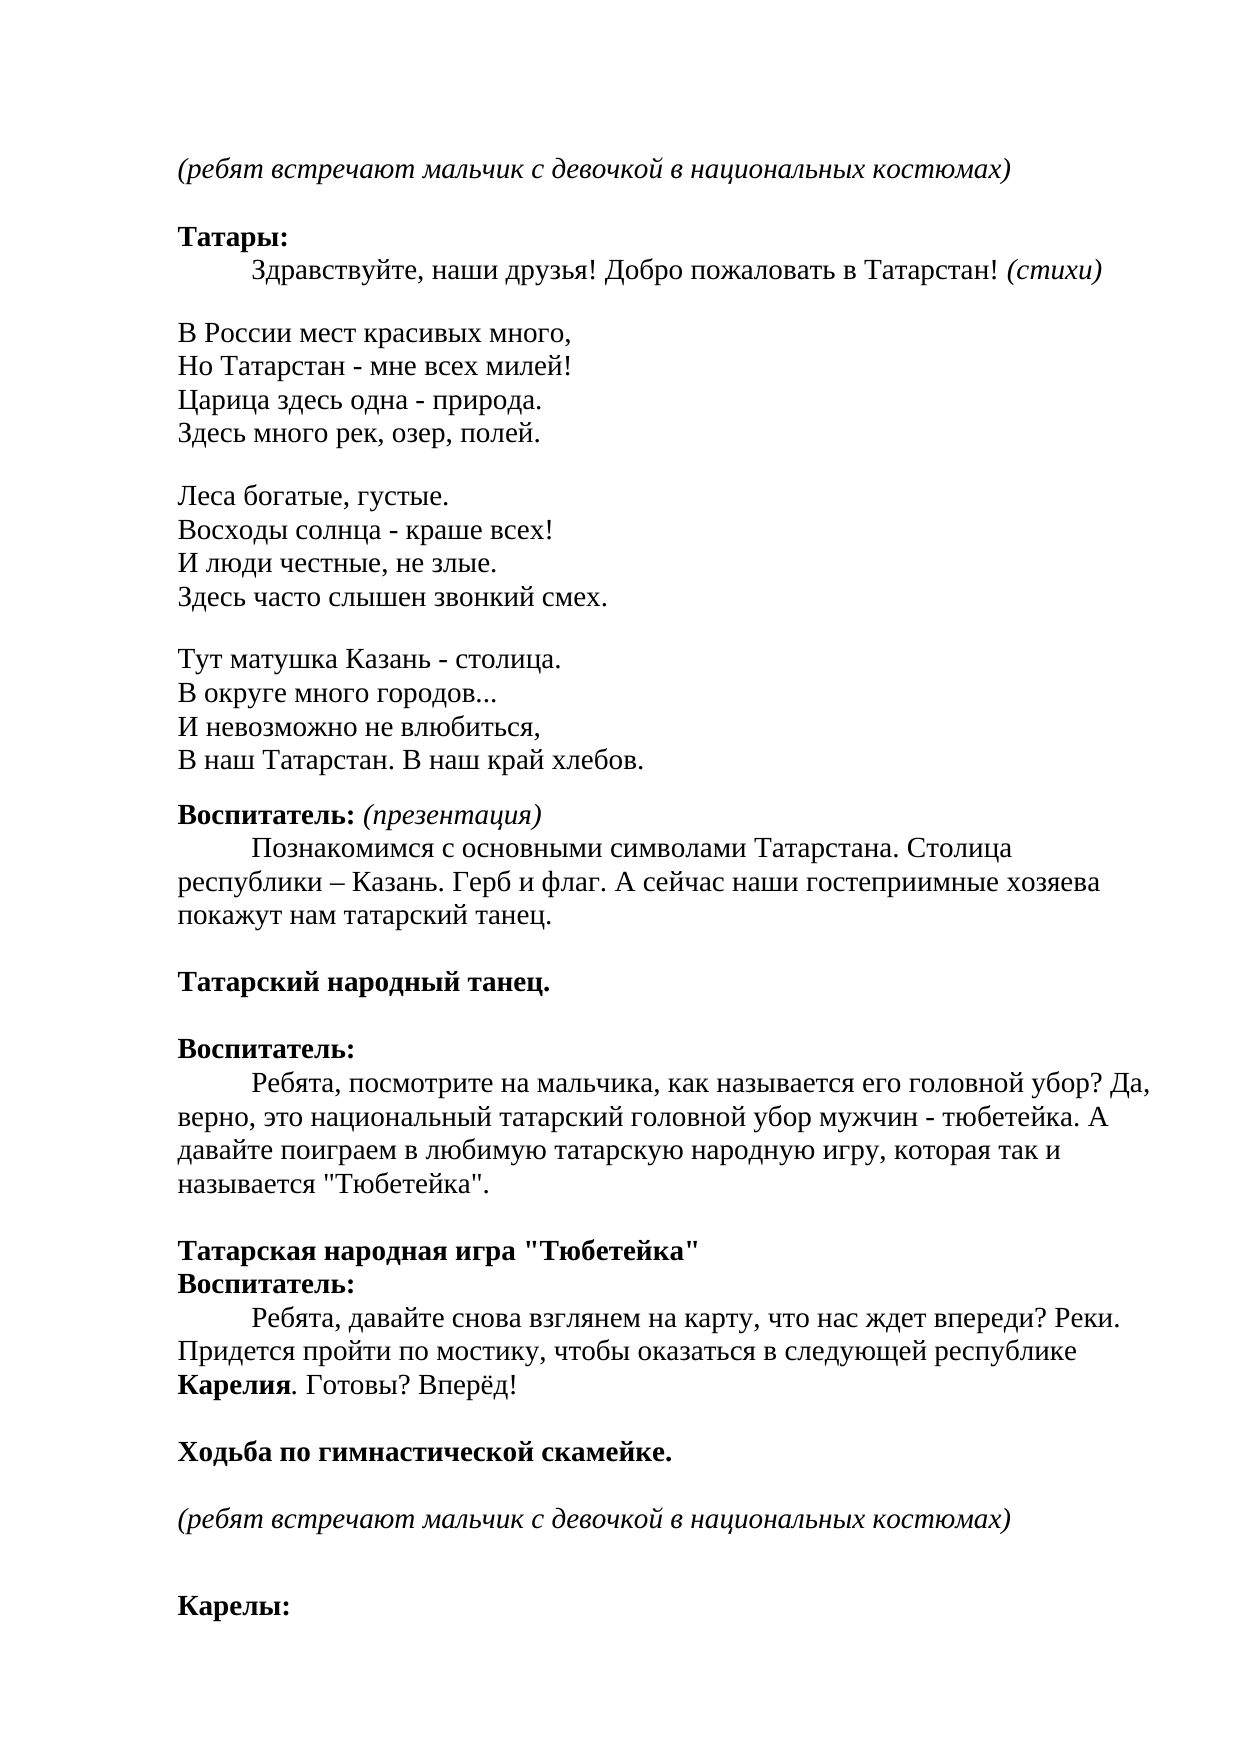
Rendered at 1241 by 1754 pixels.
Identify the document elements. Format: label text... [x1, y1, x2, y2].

text (ребят встречают мальчик с девочкой в национальных костюмах) [177, 1501, 1152, 1535]
text Воспитатель: [177, 1266, 1152, 1300]
text (ребят встречают мальчик с девочкой в национальных костюмах) [177, 152, 1152, 185]
text Ребята, посмотрите на мальчика, как называется его головной убор? Да, верно, это национальный татарский головной убор мужчин - тюбетейка. А давайте поиграем в любимую татарскую народную игру, которая так и называется "Тюбетейка". [177, 1065, 1152, 1199]
text В России мест красивых много, Но Татарстан - мне всех милей! Царица здесь одна - природа. Здесь много рек, озер, полей. [177, 315, 1152, 449]
text Тут матушка Казань - столица. В округе много городов... И невозможно не влюбиться, В наш Татарстан. В наш край хлебов. [177, 642, 1152, 776]
text Здравствуйте, наши друзья! Добро пожаловать в Татарстан! (стихи) [177, 252, 1152, 286]
text Татары: [177, 219, 1152, 252]
text Воспитатель: (презентация) [177, 797, 1152, 830]
text Татарская народная игра "Тюбетейка" [177, 1233, 1152, 1266]
text Познакомимся с основными символами Татарстана. Столица республики – Казань. Герб и флаг. А сейчас наши гостеприимные хозяева покажут нам татарский танец. [177, 830, 1152, 931]
text Ребята, давайте снова взглянем на карту, что нас ждет впереди? Реки. Придется пройти по мостику, чтобы оказаться в следующей республике Карелия. Готовы? Вперёд! [177, 1300, 1152, 1401]
text Леса богатые, густые. Восходы солнца - краше всех! И люди честные, не злые. Здесь часто слышен звонкий смех. [177, 478, 1152, 612]
text Карелы: [177, 1588, 1152, 1621]
text Ходьба по гимнастической скамейке. [177, 1434, 1152, 1468]
text Воспитатель: [177, 1032, 1152, 1065]
text Татарский народный танец. [177, 964, 1152, 998]
